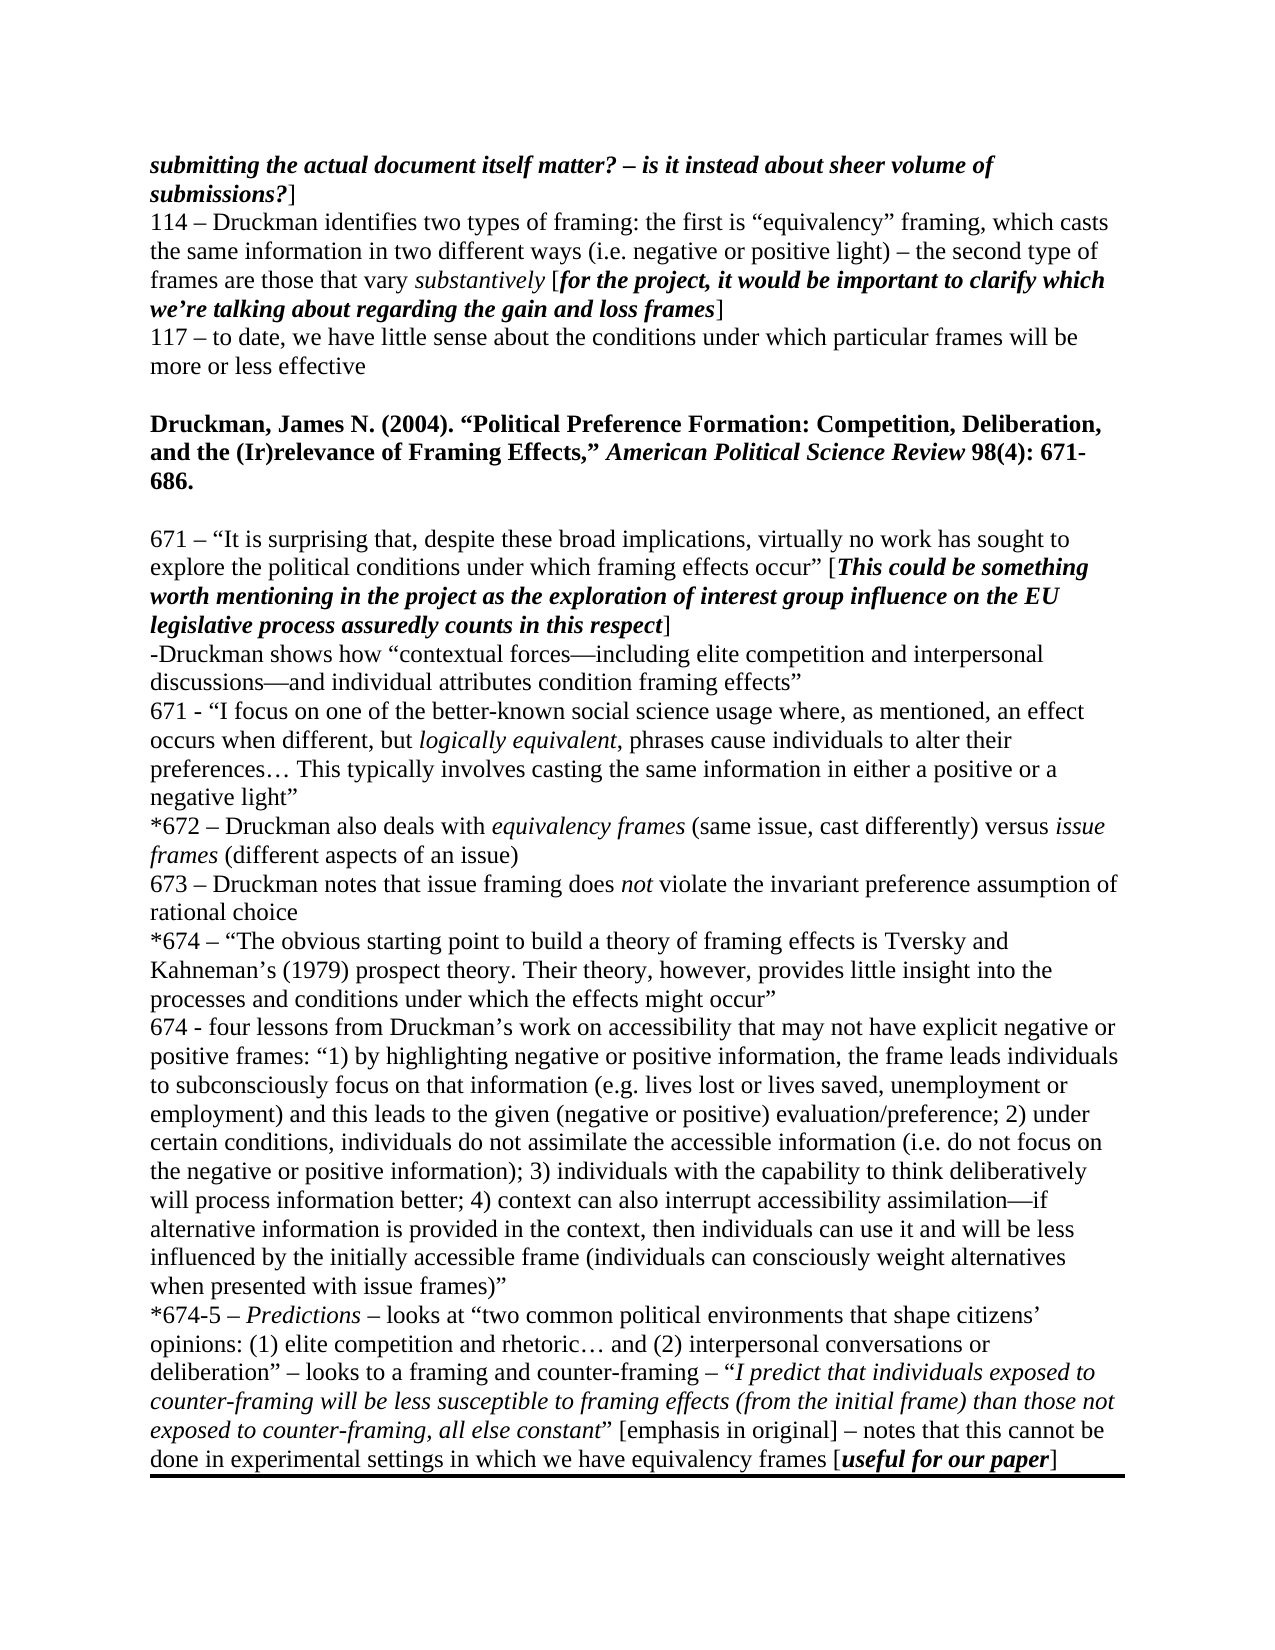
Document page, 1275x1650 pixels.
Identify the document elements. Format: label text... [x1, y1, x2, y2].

text 671 – “It is surprising that, despite these broad implications, virtually no work has sought to explore the political conditions under which framing effects occur” [This could be something worth mentioning in the project as the exploration of interest group influence on the EU legislative process assuredly counts in this respect] [150, 524, 1125, 639]
text 673 – Druckman notes that issue framing does not violate the invariant preference assumption of rational choice [150, 869, 1125, 926]
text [150, 150, 1125, 207]
text *674 – “The obvious starting point to build a theory of framing effects is Tversky and Kahneman’s (1979) prospect theory. Their theory, however, provides little insight into the processes and conditions under which the effects might occur” [150, 926, 1125, 1012]
text 114 – Druckman identifies two types of framing: the first is “equivalency” framing, which casts the same information in two different ways (i.e. negative or positive light) – the second type of frames are those that vary substantively [for the project, it would be important to clarify which we’re talking about regarding the gain and loss frames] [150, 207, 1125, 322]
text *674-5 – Predictions – looks at “two common political environments that shape citizens’ opinions: (1) elite competition and rhetoric… and (2) interpersonal conversations or deliberation” – looks to a framing and counter-framing – “I predict that individuals exposed to counter-framing will be less susceptible to framing effects (from the initial frame) than those not exposed to counter-framing, all else constant” [emphasis in original] – notes that this cannot be done in experimental settings in which we have equivalency frames [useful for our paper] [150, 1300, 1125, 1474]
text 674 - four lessons from Druckman’s work on accessibility that may not have explicit negative or positive frames: “1) by highlighting negative or positive information, the frame leads individuals to subconsciously focus on that information (e.g. lives lost or lives saved, unemployment or employment) and this leads to the given (negative or positive) evaluation/preference; 2) under certain conditions, individuals do not assimilate the accessible information (i.e. do not focus on the negative or positive information); 3) individuals with the capability to think deliberatively will process information better; 4) context can also interrupt accessibility assimilation—if alternative information is provided in the context, then individuals can use it and will be less influenced by the initially accessible frame (individuals can consciously weight alternatives when presented with issue frames)” [150, 1012, 1125, 1300]
text 671 - “I focus on one of the better-known social science usage where, as mentioned, an effect occurs when different, but logically equivalent, phrases cause individuals to alter their preferences… This typically involves casting the same information in either a positive or a negative light” [150, 696, 1125, 811]
text -Druckman shows how “contextual forces—including elite competition and interpersonal discussions—and individual attributes condition framing effects” [150, 639, 1125, 696]
text Druckman, James N. (2004). “Political Preference Formation: Competition, Deliberation, and the (Ir)relevance of Framing Effects,” American Political Science Review 98(4): 671-686. [150, 409, 1125, 495]
text *672 – Druckman also deals with equivalency frames (same issue, cast differently) versus issue frames (different aspects of an issue) [150, 811, 1125, 869]
text 117 – to date, we have little sense about the conditions under which particular frames will be more or less effective [150, 322, 1125, 380]
